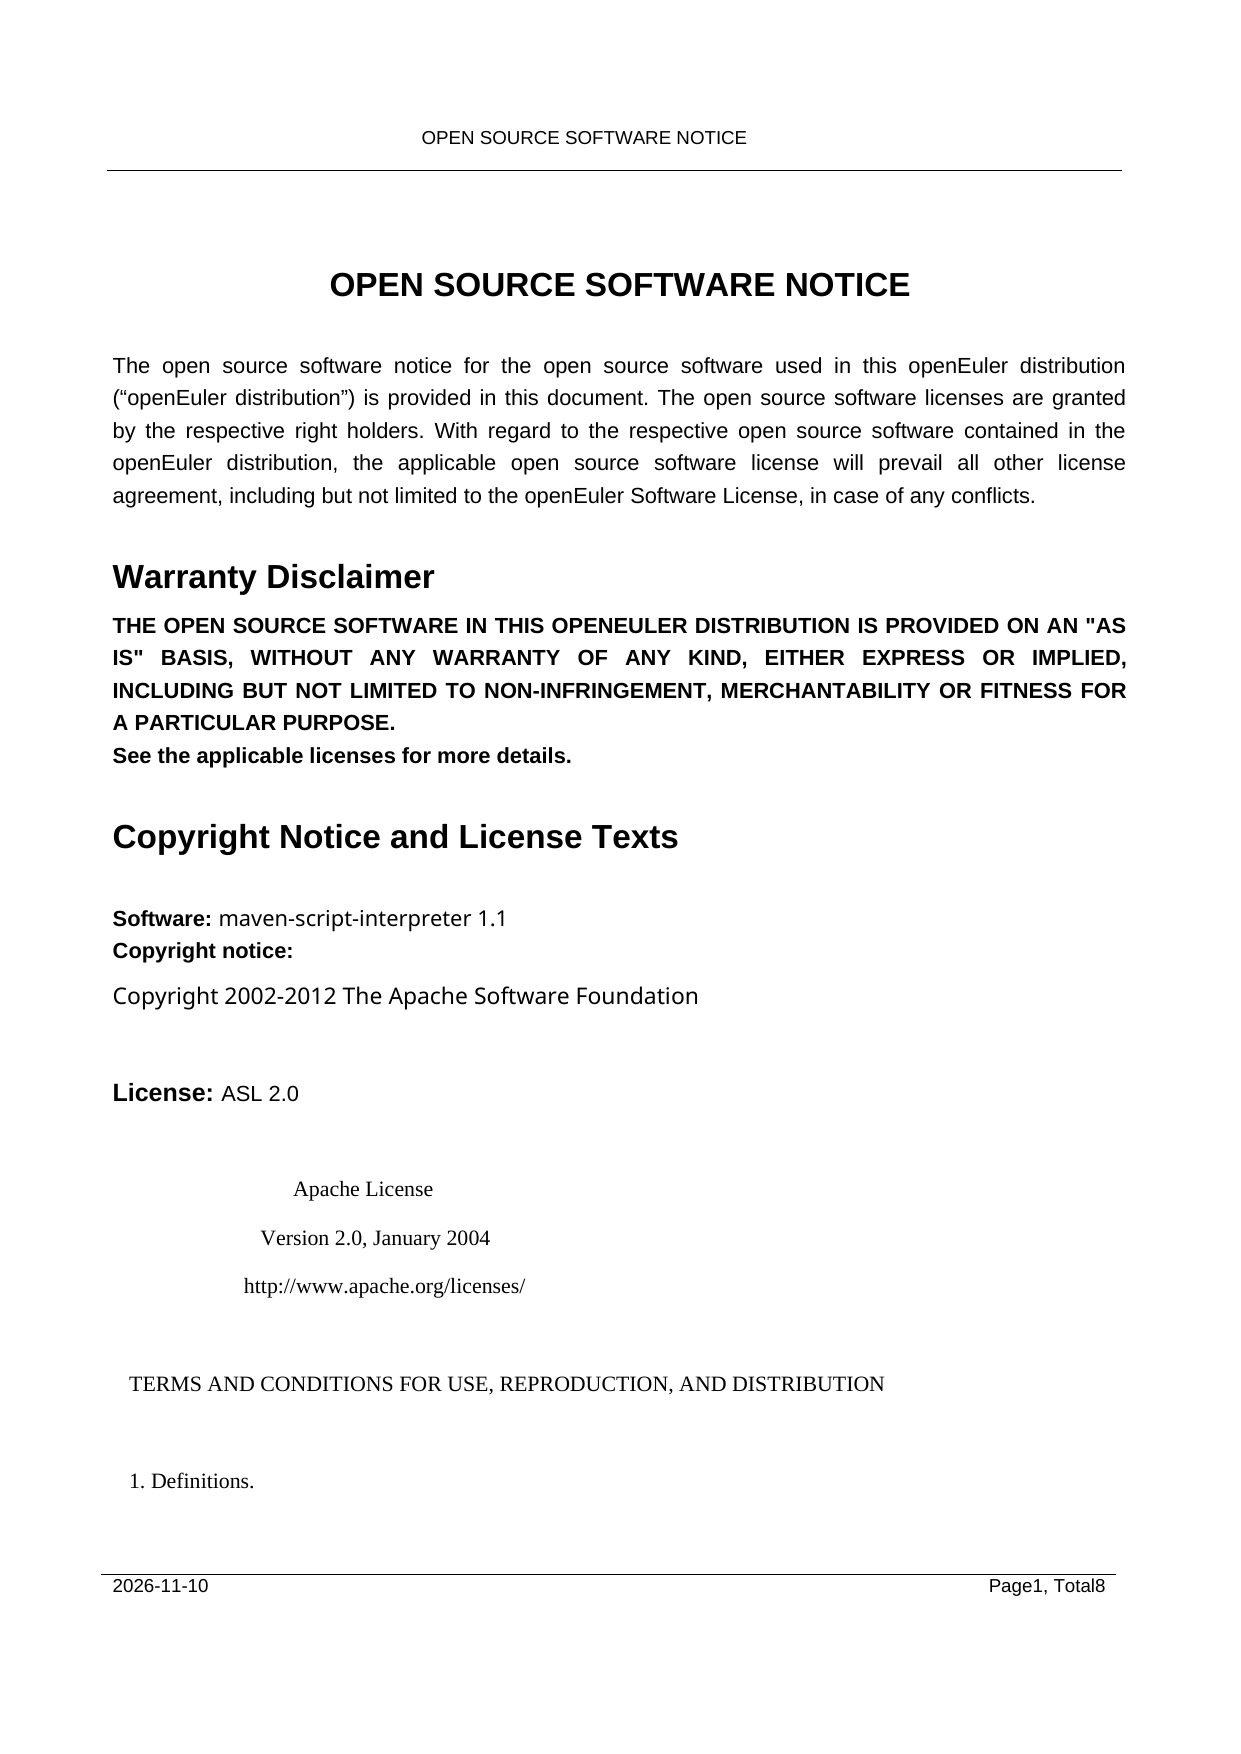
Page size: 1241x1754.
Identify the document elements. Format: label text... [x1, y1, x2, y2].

text Copyright 2002-2012 The Apache Software Foundation [112, 979, 1128, 1060]
text OPEN SOURCE SOFTWARE NOTICE [112, 251, 1128, 316]
text License: ASL 2.0 [112, 1077, 1128, 1109]
text The open source software notice for the open source software used in this openEuler distribution (“openEuler distribution”) is provided in this document. The open source software licenses are granted by the respective right holders. With regard to the respective open source software contained in the openEuler distribution, the applicable open source software license will prevail all other license agreement, including but not limited to the openEuler Software License, in case of any conflicts. [112, 349, 1128, 511]
text Software: maven-script-interpreter 1.1 [112, 901, 1128, 934]
text THE OPEN SOURCE SOFTWARE IN THIS OPENEULER DISTRIBUTION IS PROVIDED ON AN "AS IS" BASIS, WITHOUT ANY WARRANTY OF ANY KIND, EITHER EXPRESS OR IMPLIED, INCLUDING BUT NOT LIMITED TO NON-INFRINGEMENT, MERCHANTABILITY OR FITNESS FOR A PARTICULAR PURPOSE. See the applicable licenses for more details. [112, 609, 1128, 771]
text Copyright notice: [112, 934, 1128, 966]
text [112, 1123, 1128, 1497]
text Copyright Notice and License Texts [112, 804, 1128, 869]
text Warranty Disclaimer [112, 544, 1128, 609]
